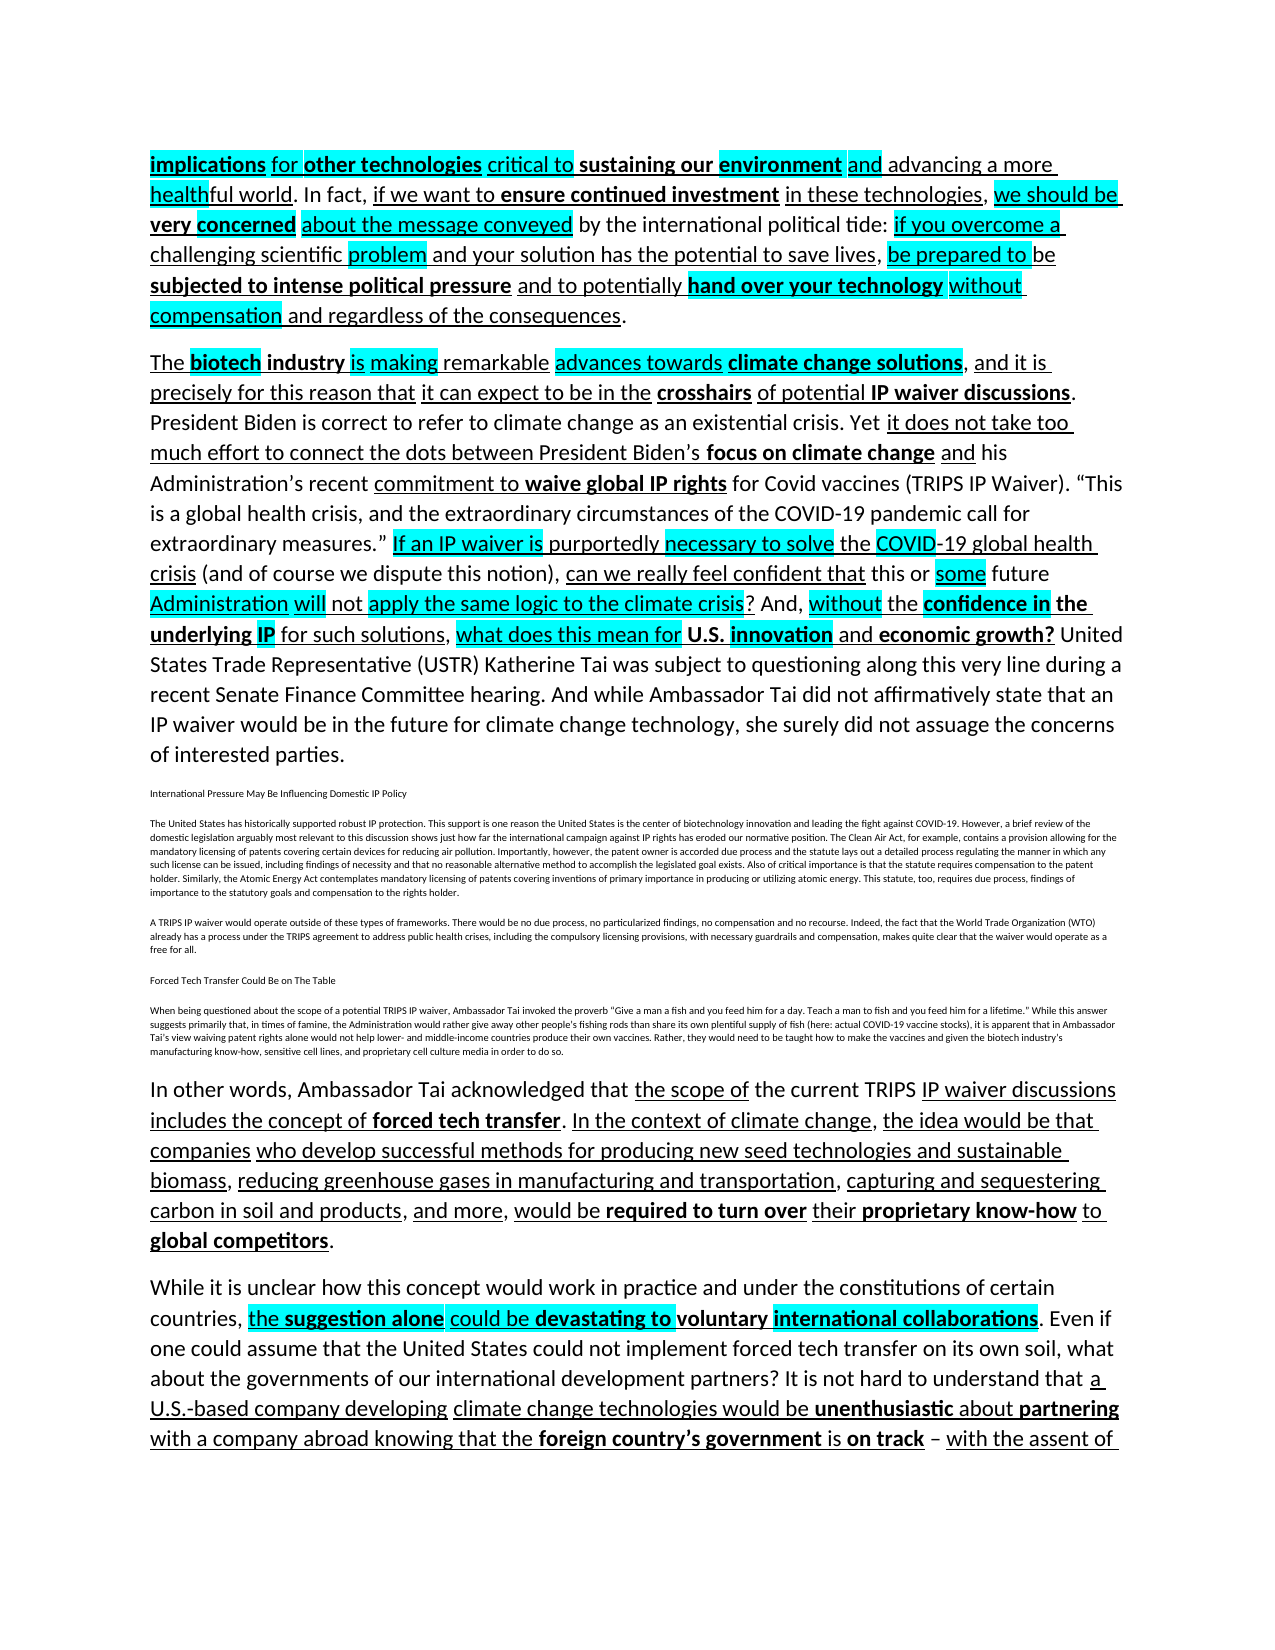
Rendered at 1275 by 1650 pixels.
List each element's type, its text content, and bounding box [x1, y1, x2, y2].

text A TRIPS IP waiver would operate outside of these types of frameworks. There would be no due process, no particularized findings, no compensation and no recourse. Indeed, the fact that the World Trade Organization (WTO) already has a process under the TRIPS agreement to address public health crises, including the compulsory licensing provisions, with necessary guardrails and compensation, makes quite clear that the waiver would operate as a free for all. [150, 916, 1125, 956]
text The biotech industry is making remarkable advances towards climate change solutions, and it is precisely for this reason that it can expect to be in the crosshairs of potential IP waiver discussions. President Biden is correct to refer to climate change as an existential crisis. Yet it does not take too much effort to connect the dots between President Biden’s focus on climate change and his Administration’s recent commitment to waive global IP rights for Covid vaccines (TRIPS IP Waiver). “This is a global health crisis, and the extraordinary circumstances of the COVID-19 pandemic call for extraordinary measures.” If an IP waiver is purportedly necessary to solve the COVID-19 global health crisis (and of course we dispute this notion), can we really feel confident that this or some future Administration will not apply the same logic to the climate crisis? And, without the confidence in the underlying IP for such solutions, what does this mean for U.S. innovation and economic growth? United States Trade Representative (USTR) Katherine Tai was subject to questioning along this very line during a recent Senate Finance Committee hearing. And while Ambassador Tai did not affirmatively state that an IP waiver would be in the future for climate change technology, she surely did not assuage the concerns of interested parties. [150, 348, 1125, 769]
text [150, 1273, 1125, 1452]
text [150, 150, 1125, 329]
text Forced Tech Transfer Could Be on The Table [150, 974, 1125, 987]
text In other words, Ambassador Tai acknowledged that the scope of the current TRIPS IP waiver discussions includes the concept of forced tech transfer. In the context of climate change, the idea would be that companies who develop successful methods for producing new seed technologies and sustainable biomass, reducing greenhouse gases in manufacturing and transportation, capturing and sequestering carbon in soil and products, and more, would be required to turn over their proprietary know-how to global competitors. [150, 1076, 1125, 1254]
text International Pressure May Be Influencing Domestic IP Policy [150, 787, 1125, 800]
text When being questioned about the scope of a potential TRIPS IP waiver, Ambassador Tai invoked the proverb “Give a man a fish and you feed him for a day. Teach a man to fish and you feed him for a lifetime.” While this answer suggests primarily that, in times of famine, the Administration would rather give away other people’s fishing rods than share its own plentiful supply of fish (here: actual COVID-19 vaccine stocks), it is apparent that in Ambassador Tai’s view waiving patent rights alone would not help lower- and middle-income countries produce their own vaccines. Rather, they would need to be taught how to make the vaccines and given the biotech industry’s manufacturing know-how, sensitive cell lines, and proprietary cell culture media in order to do so. [150, 1004, 1125, 1058]
text The United States has historically supported robust IP protection. This support is one reason the United States is the center of biotechnology innovation and leading the fight against COVID-19. However, a brief review of the domestic legislation arguably most relevant to this discussion shows just how far the international campaign against IP rights has eroded our normative position. The Clean Air Act, for example, contains a provision allowing for the mandatory licensing of patents covering certain devices for reducing air pollution. Importantly, however, the patent owner is accorded due process and the statute lays out a detailed process regulating the manner in which any such license can be issued, including findings of necessity and that no reasonable alternative method to accomplish the legislated goal exists. Also of critical importance is that the statute requires compensation to the patent holder. Similarly, the Atomic Energy Act contemplates mandatory licensing of patents covering inventions of primary importance in producing or utilizing atomic energy. This statute, too, requires due process, findings of importance to the statutory goals and compensation to the rights holder. [150, 818, 1125, 899]
